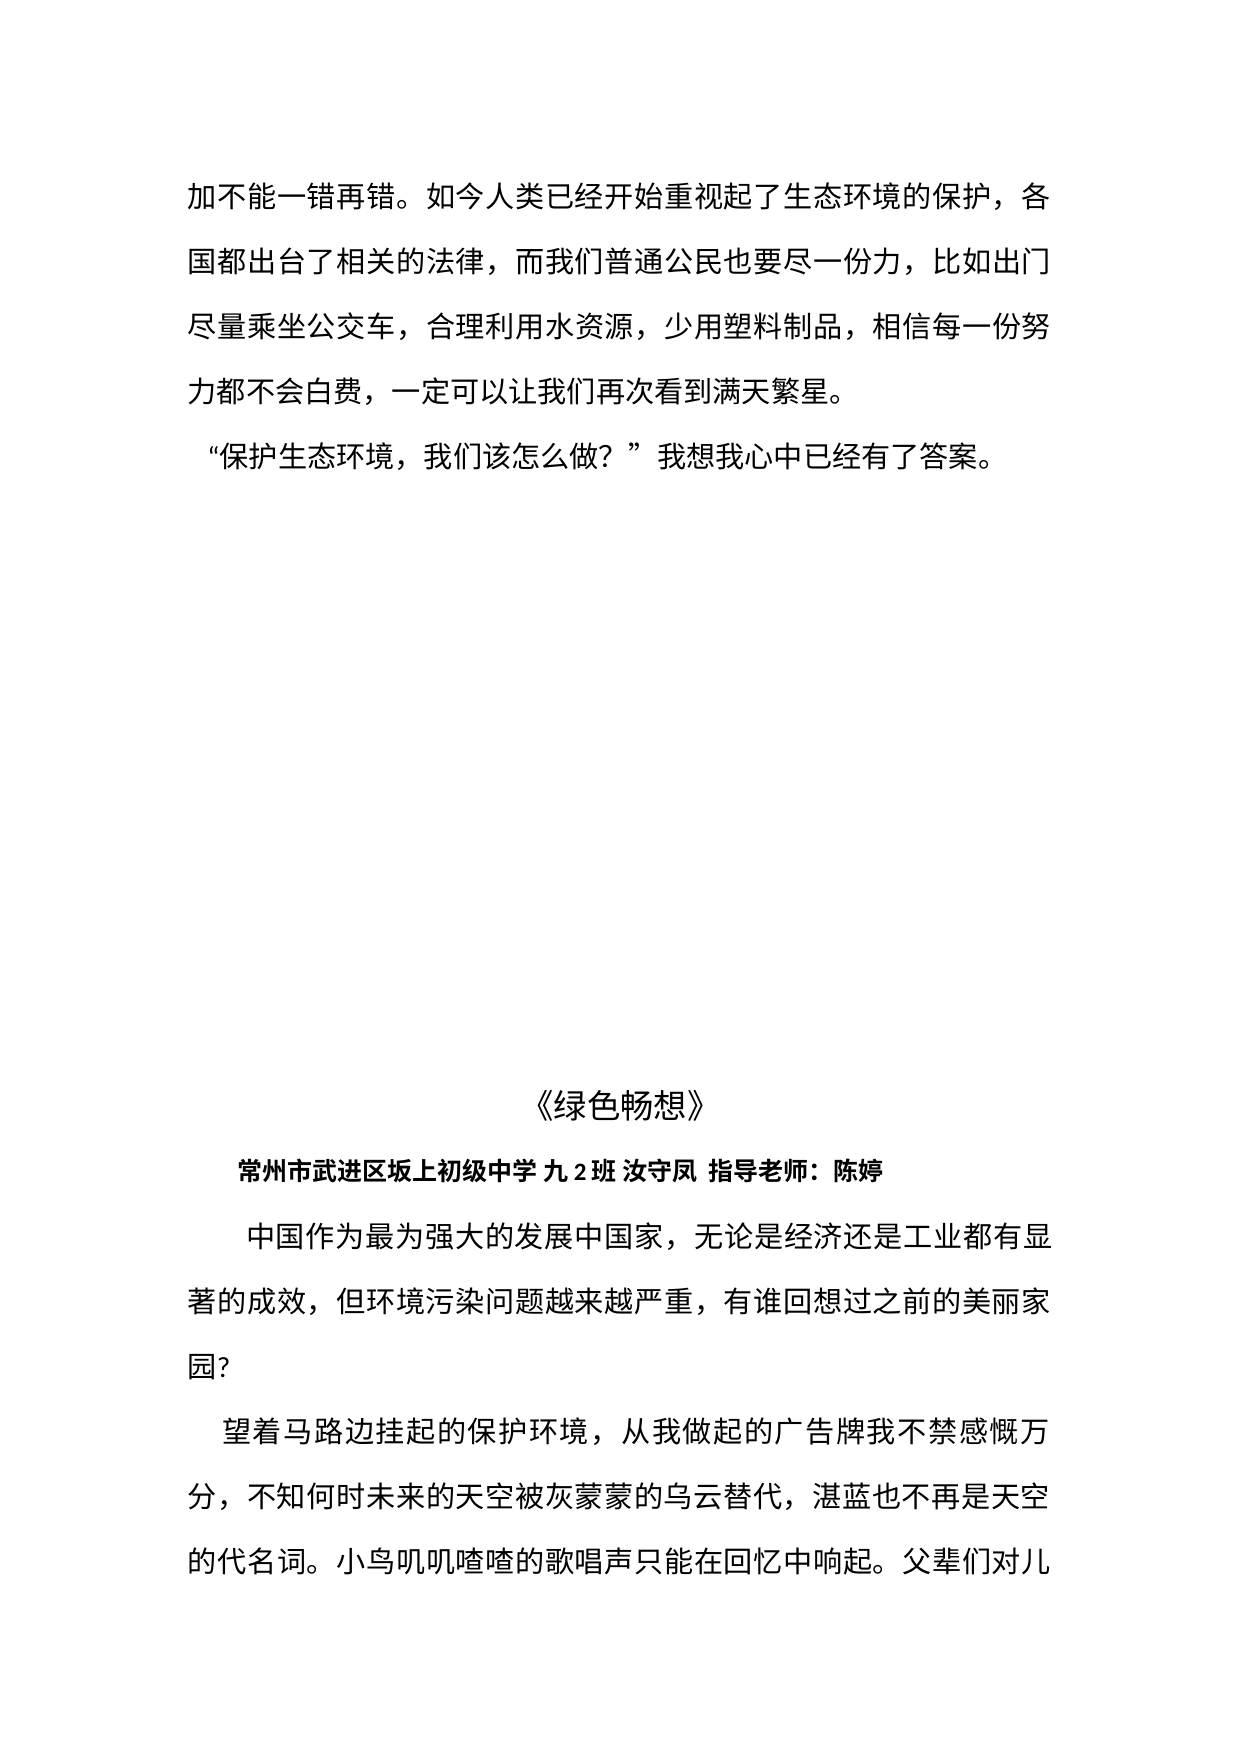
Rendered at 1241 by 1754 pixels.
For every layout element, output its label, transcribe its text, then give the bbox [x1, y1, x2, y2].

text 常州市武进区坂上初级中学 九2班 汝守凤 指导老师：陈婷 [187, 1137, 1053, 1202]
text “保护生态环境，我们该怎么做？”我想我心中已经有了答案。 [187, 422, 1053, 487]
text 《绿色畅想》 [187, 1072, 1053, 1137]
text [187, 162, 1053, 422]
text 中国作为最为强大的发展中国家，无论是经济还是工业都有显著的成效，但环境污染问题越来越严重，有谁回想过之前的美丽家园? [187, 1202, 1053, 1397]
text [187, 1397, 1053, 1592]
